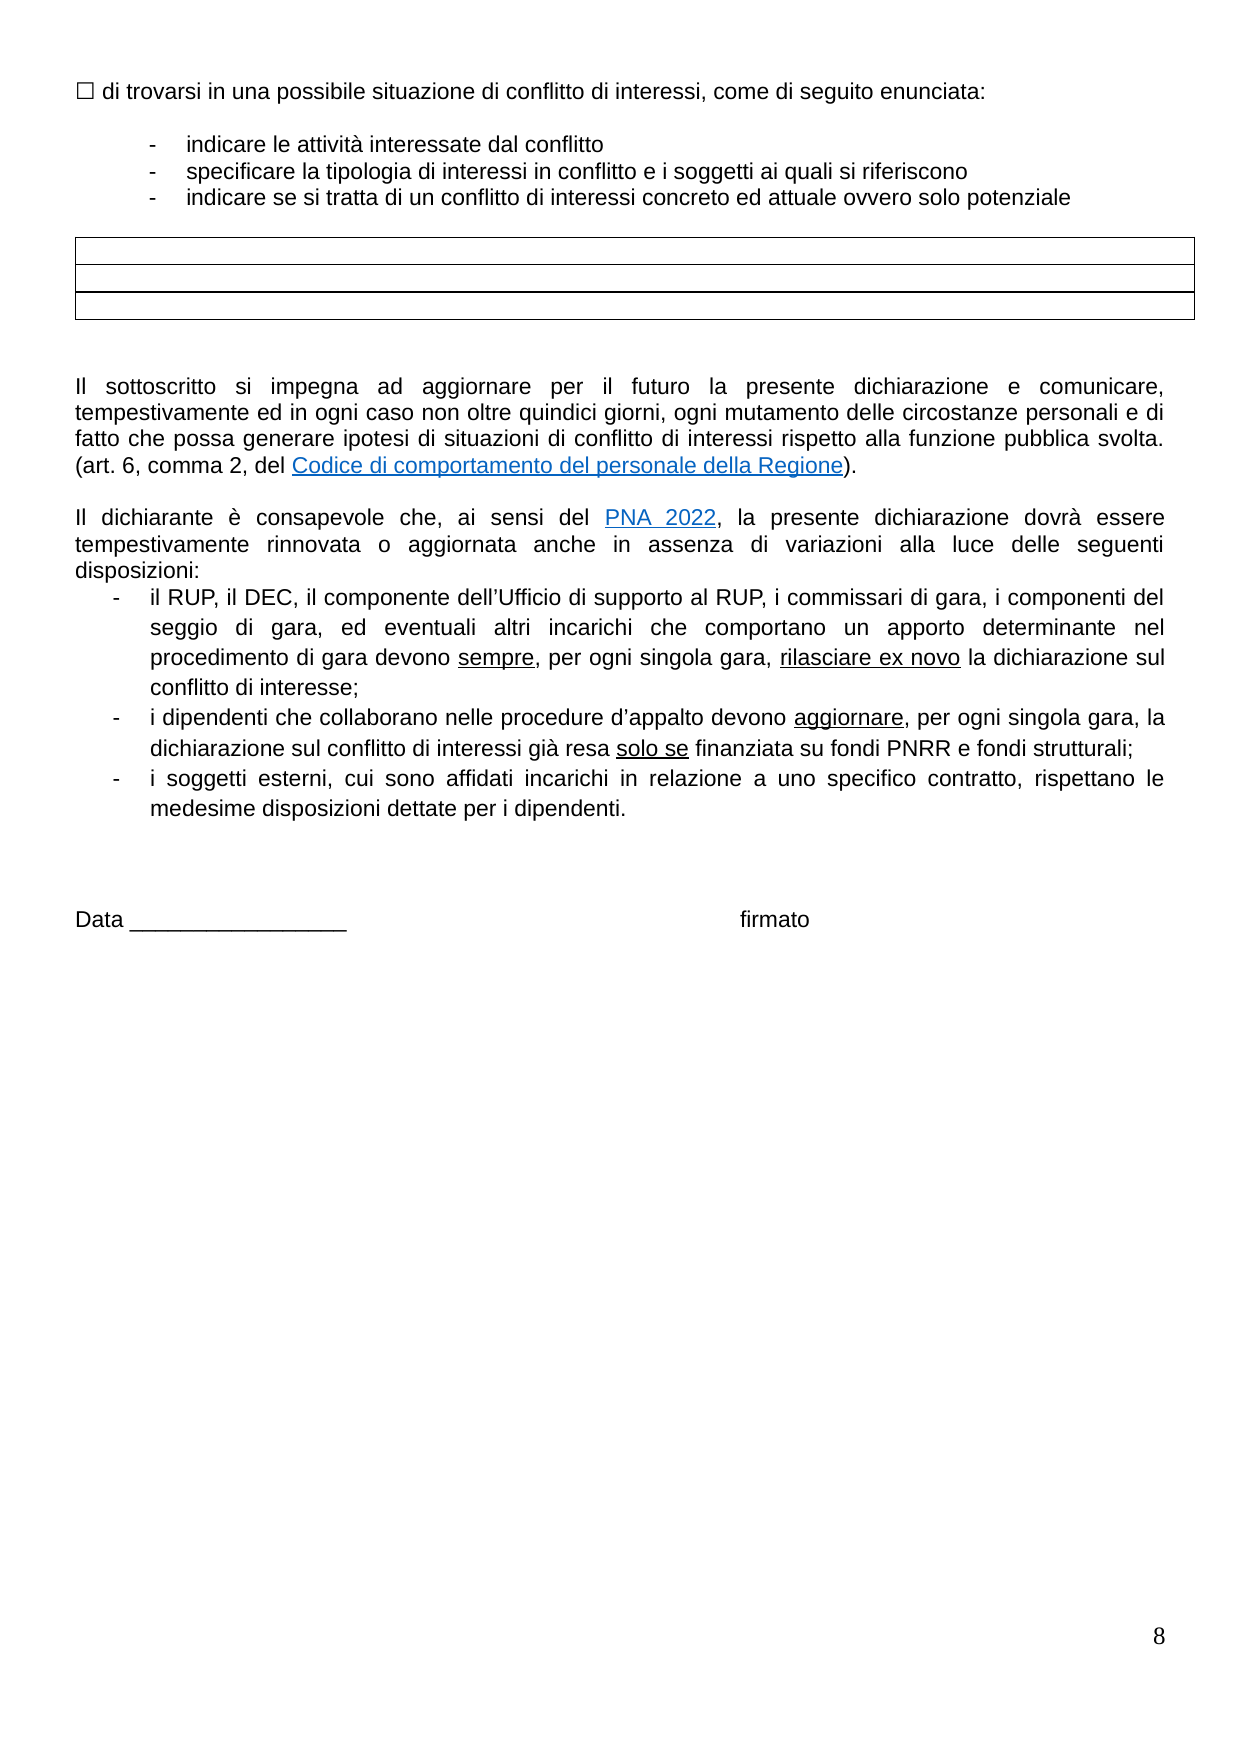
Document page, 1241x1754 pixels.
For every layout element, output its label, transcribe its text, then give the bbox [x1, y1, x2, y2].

text Data _________________ firmato [75, 906, 1165, 933]
list i dipendenti che collaborano nelle procedure d’appalto devono aggiornare, per ogni singola gara, la dichiarazione sul conflitto di interessi già resa solo se finanziata su fondi PNRR e fondi strutturali; [112, 704, 1165, 761]
list indicare le attività interessate dal conflitto [148, 131, 1165, 158]
list specificare la tipologia di interessi in conflitto e i soggetti ai quali si riferiscono [148, 158, 1165, 184]
text Il sottoscritto si impegna ad aggiornare per il futuro la presente dichiarazione e comunicare, tempestivamente ed in ogni caso non oltre quindici giorni, ogni mutamento delle circostanze personali e di fatto che possa generare ipotesi di situazioni di conflitto di interessi rispetto alla funzione pubblica svolta. (art. 6, comma 2, del Codice di comportamento del personale della Regione). [75, 373, 1165, 478]
list il RUP, il DEC, il componente dell’Ufficio di supporto al RUP, i commissari di gara, i componenti del seggio di gara, ed eventuali altri incarichi che comportano un apporto determinante nel procedimento di gara devono sempre, per ogni singola gara, rilasciare ex novo la dichiarazione sul conflitto di interesse; [112, 583, 1165, 700]
table_cell [76, 293, 1194, 319]
list indicare se si tratta di un conflitto di interessi concreto ed attuale ovvero solo potenziale [148, 184, 1165, 210]
text di trovarsi in una possibile situazione di conflitto di interessi, come di seguito enunciata: [75, 75, 1165, 106]
text Il dichiarante è consapevole che, ai sensi del PNA 2022, la presente dichiarazione dovrà essere tempestivamente rinnovata o aggiornata anche in assenza di variazioni alla luce delle seguenti disposizioni: [75, 504, 1165, 583]
list i soggetti esterni, cui sono affidati incarichi in relazione a uno specifico contratto, rispettano le medesime disposizioni dettate per i dipendenti. [112, 765, 1165, 821]
table_header [76, 238, 1194, 264]
table_cell [76, 265, 1194, 291]
